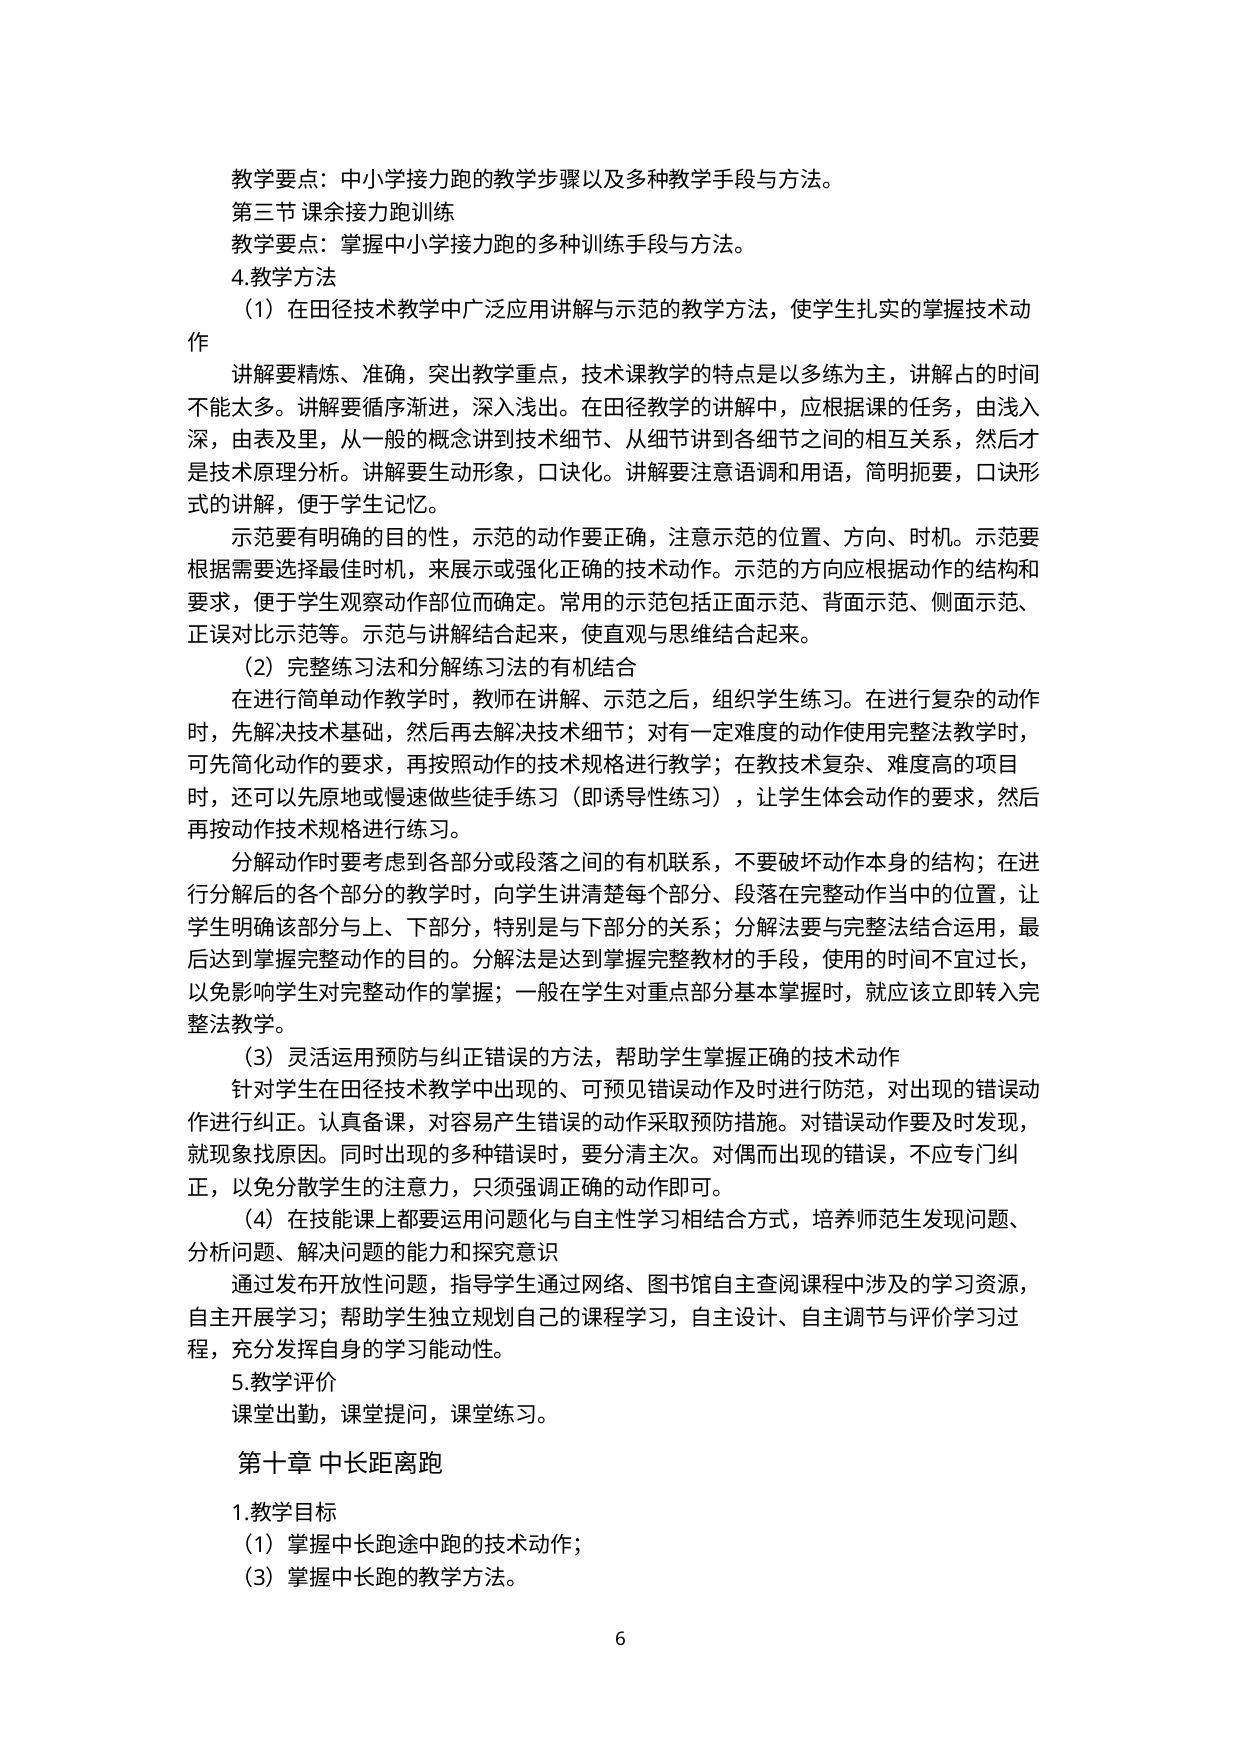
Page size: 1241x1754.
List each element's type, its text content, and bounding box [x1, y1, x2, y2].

text 第三节 课余接力跑训练 [187, 194, 1053, 227]
text 分解动作时要考虑到各部分或段落之间的有机联系，不要破坏动作本身的结构；在进行分解后的各个部分的教学时，向学生讲清楚每个部分、段落在完整动作当中的位置，让学生明确该部分与上、下部分，特别是与下部分的关系；分解法要与完整法结合运用，最后达到掌握完整动作的目的。分解法是达到掌握完整教材的手段，使用的时间不宜过长，以免影响学生对完整动作的掌握；一般在学生对重点部分基本掌握时，就应该立即转入完整法教学。 [187, 844, 1053, 1039]
text （2）完整练习法和分解练习法的有机结合 [187, 649, 1053, 682]
text 教学要点：中小学接力跑的教学步骤以及多种教学手段与方法。 [187, 162, 1053, 194]
text 通过发布开放性问题，指导学生通过网络、图书馆自主查阅课程中涉及的学习资源，自主开展学习；帮助学生独立规划自己的课程学习，自主设计、自主调节与评价学习过程，充分发挥自身的学习能动性。 [187, 1267, 1053, 1364]
text （3）掌握中长跑的教学方法。 [187, 1559, 1053, 1592]
text 第十章 中长距离跑 [187, 1429, 1053, 1494]
text 讲解要精炼、准确，突出教学重点，技术课教学的特点是以多练为主，讲解占的时间不能太多。讲解要循序渐进，深入浅出。在田径教学的讲解中，应根据课的任务，由浅入深，由表及里，从一般的概念讲到技术细节、从细节讲到各细节之间的相互关系，然后才是技术原理分析。讲解要生动形象，口诀化。讲解要注意语调和用语，简明扼要，口诀形式的讲解，便于学生记忆。 [187, 357, 1053, 519]
text （3）灵活运用预防与纠正错误的方法，帮助学生掌握正确的技术动作 [187, 1039, 1053, 1072]
text 教学要点：掌握中小学接力跑的多种训练手段与方法。 [187, 227, 1053, 259]
text 在进行简单动作教学时，教师在讲解、示范之后，组织学生练习。在进行复杂的动作时，先解决技术基础，然后再去解决技术细节；对有一定难度的动作使用完整法教学时，可先简化动作的要求，再按照动作的技术规格进行教学；在教技术复杂、难度高的项目时，还可以先原地或慢速做些徒手练习（即诱导性练习），让学生体会动作的要求，然后再按动作技术规格进行练习。 [187, 682, 1053, 844]
text 示范要有明确的目的性，示范的动作要正确，注意示范的位置、方向、时机。示范要根据需要选择最佳时机，来展示或强化正确的技术动作。示范的方向应根据动作的结构和要求，便于学生观察动作部位而确定。常用的示范包括正面示范、背面示范、侧面示范、正误对比示范等。示范与讲解结合起来，使直观与思维结合起来。 [187, 519, 1053, 649]
text （1）掌握中长跑途中跑的技术动作； [187, 1527, 1053, 1559]
text 1.教学目标 [187, 1494, 1053, 1527]
text （4）在技能课上都要运用问题化与自主性学习相结合方式，培养师范生发现问题、分析问题、解决问题的能力和探究意识 [187, 1202, 1053, 1267]
text 5.教学评价 [187, 1364, 1053, 1397]
text （1）在田径技术教学中广泛应用讲解与示范的教学方法，使学生扎实的掌握技术动作 [187, 292, 1053, 357]
text 课堂出勤，课堂提问，课堂练习。 [187, 1397, 1053, 1429]
text 针对学生在田径技术教学中出现的、可预见错误动作及时进行防范，对出现的错误动作进行纠正。认真备课，对容易产生错误的动作采取预防措施。对错误动作要及时发现，就现象找原因。同时出现的多种错误时，要分清主次。对偶而出现的错误，不应专门纠正，以免分散学生的注意力，只须强调正确的动作即可。 [187, 1072, 1053, 1202]
text 4.教学方法 [187, 259, 1053, 292]
